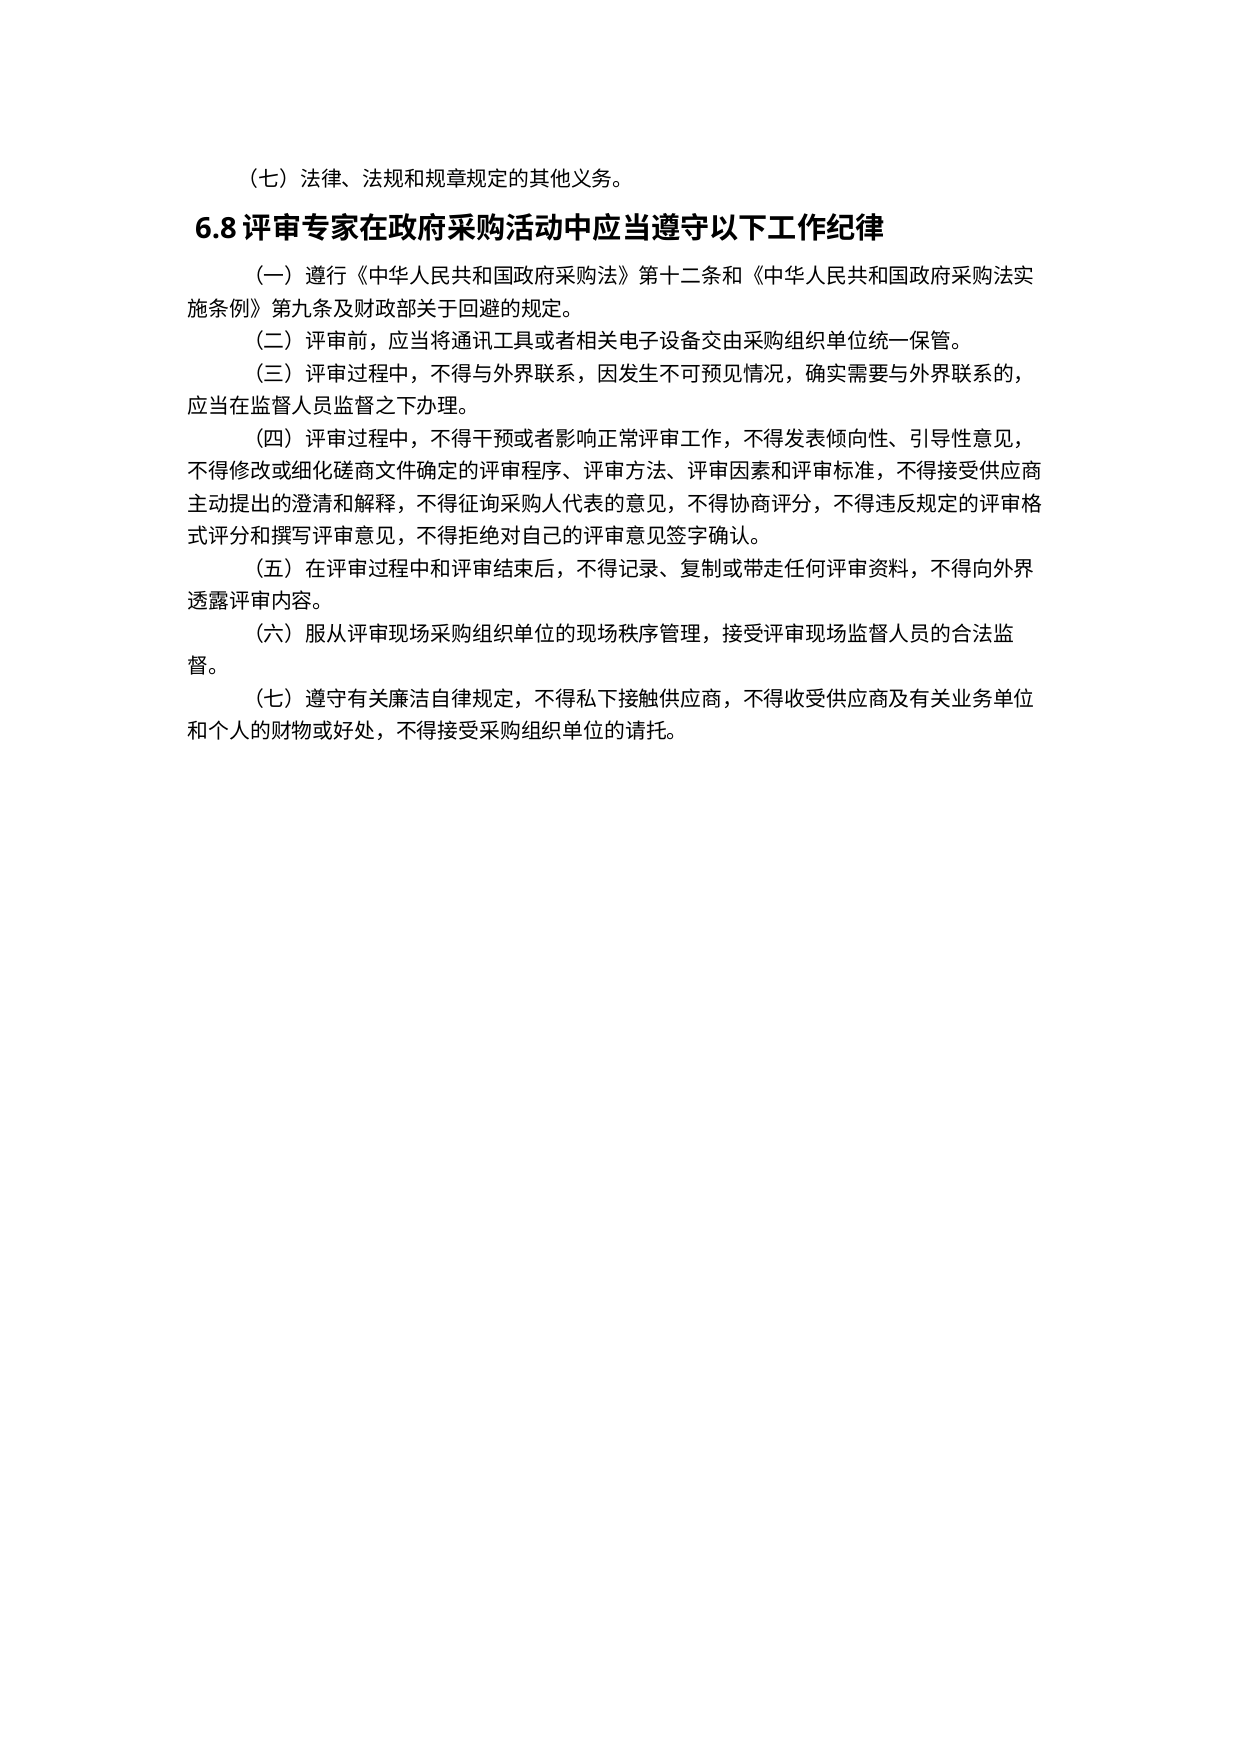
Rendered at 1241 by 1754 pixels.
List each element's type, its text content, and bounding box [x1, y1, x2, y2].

text （一）遵行《中华人民共和国政府采购法》第十二条和《中华人民共和国政府采购法实施条例》第九条及财政部关于回避的规定。 [187, 259, 1053, 324]
text 6.8评审专家在政府采购活动中应当遵守以下工作纪律 [187, 194, 1053, 259]
text （六）服从评审现场采购组织单位的现场秩序管理，接受评审现场监督人员的合法监督。 [187, 617, 1053, 682]
text （三）评审过程中，不得与外界联系，因发生不可预见情况，确实需要与外界联系的， 应当在监督人员监督之下办理。 [187, 357, 1053, 422]
text （四）评审过程中，不得干预或者影响正常评审工作，不得发表倾向性、引导性意见， 不得修改或细化磋商文件确定的评审程序、评审方法、评审因素和评审标准，不得接受供应商主动提出的澄清和解释，不得征询采购人代表的意见，不得协商评分，不得违反规定的评审格式评分和撰写评审意见，不得拒绝对自己的评审意见签字确认。 [187, 422, 1053, 552]
text （七）法律、法规和规章规定的其他义务。 [187, 162, 1053, 194]
text （二）评审前，应当将通讯工具或者相关电子设备交由采购组织单位统一保管。 [187, 324, 1053, 357]
text （七）遵守有关廉洁自律规定，不得私下接触供应商，不得收受供应商及有关业务单位和个人的财物或好处，不得接受采购组织单位的请托。 [187, 682, 1053, 747]
text （五）在评审过程中和评审结束后，不得记录、复制或带走任何评审资料，不得向外界透露评审内容。 [187, 552, 1053, 617]
